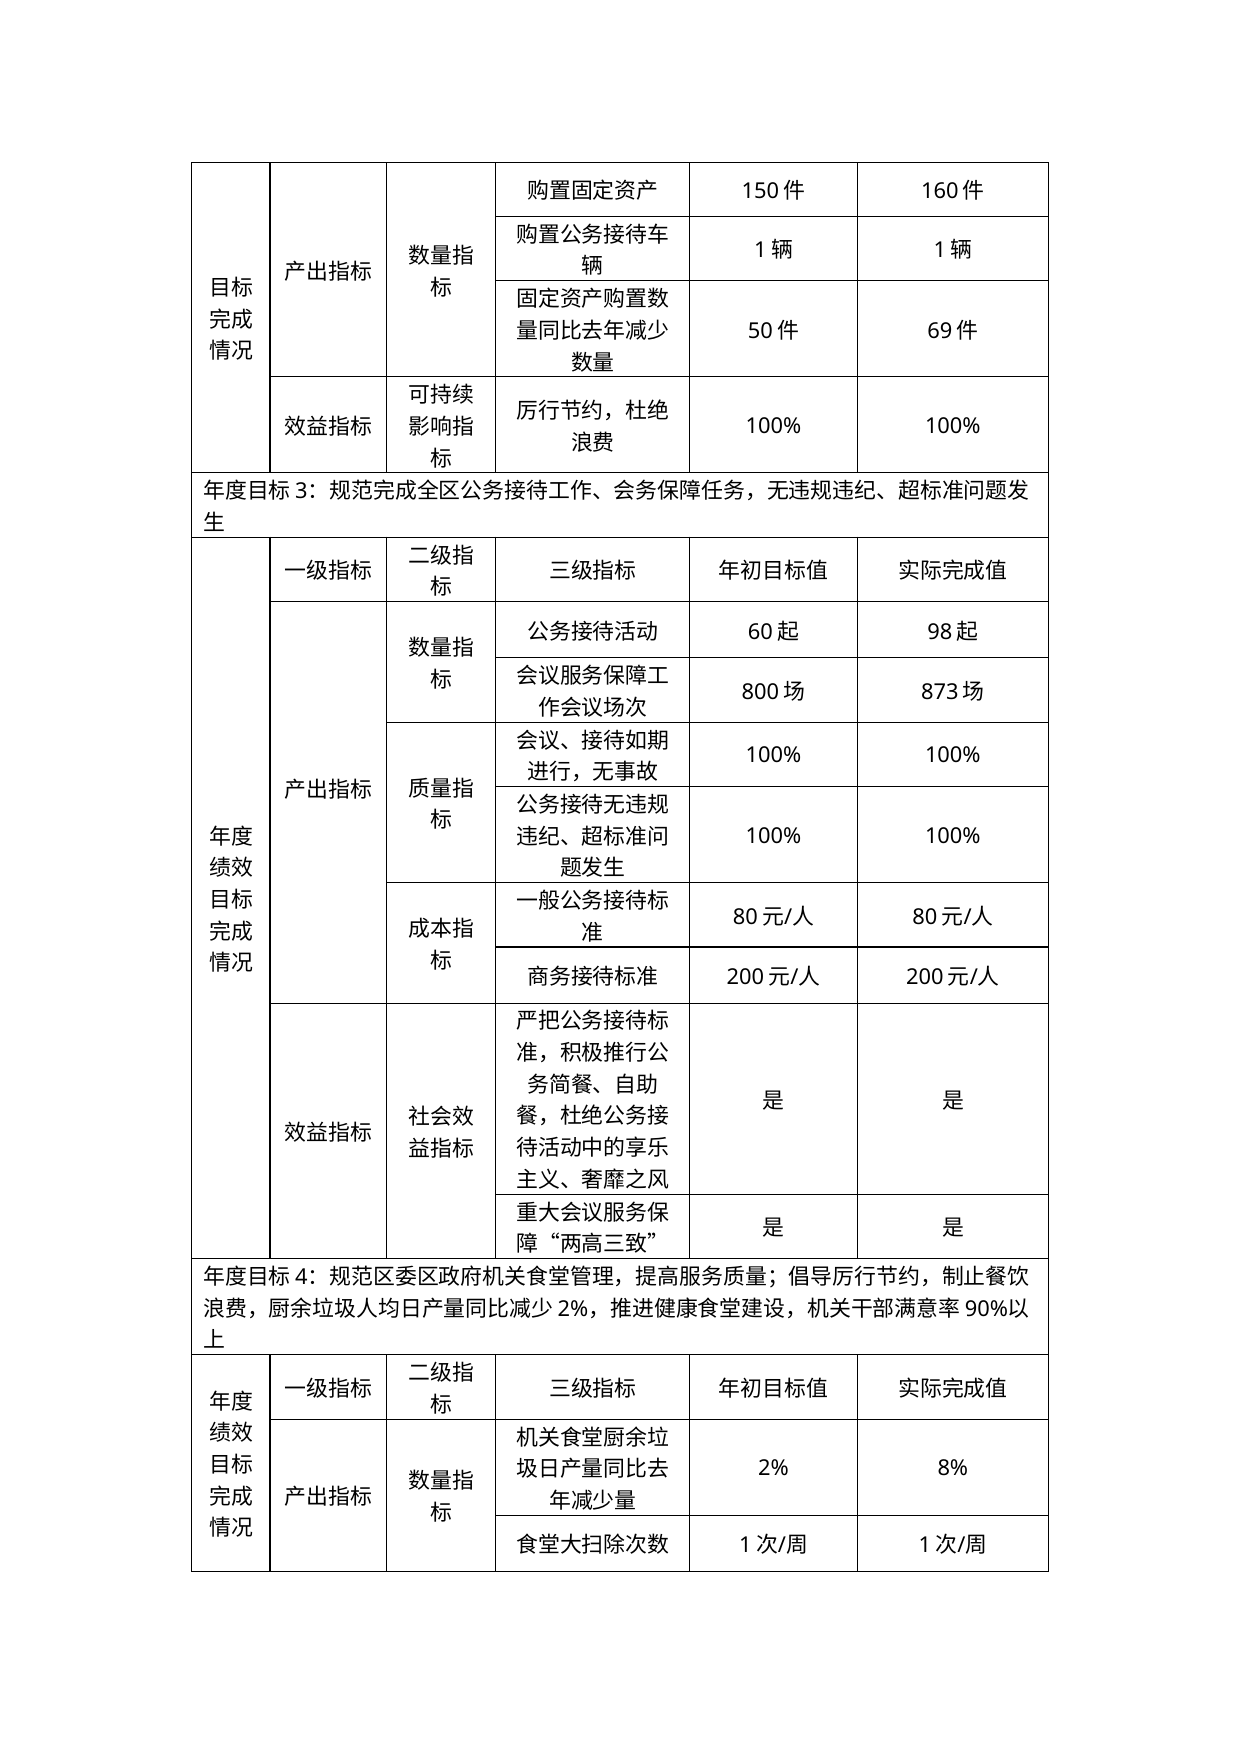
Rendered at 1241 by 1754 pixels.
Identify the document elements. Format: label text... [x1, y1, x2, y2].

table_cell 实际完成值 [858, 1355, 1048, 1418]
table_cell 800场 [690, 658, 857, 722]
table_cell 80元/人 [690, 883, 857, 946]
table_cell 100% [690, 377, 857, 472]
table_cell 年度绩效目标完成情况 [192, 163, 269, 472]
table_cell 是 [858, 1004, 1048, 1193]
table_cell 年度目标4：规范区委区政府机关食堂管理，提高服务质量；倡导厉行节约，制止餐饮浪费，厨余垃圾人均日产量同比减少2%，推进健康食堂建设，机关干部满意率90%以上 [192, 1259, 1048, 1354]
table_cell 年初目标值 [690, 1355, 857, 1418]
table_cell 公务接待无违规违纪、超标准问题发生 [496, 787, 689, 882]
table_cell 数量指标 [387, 1420, 495, 1571]
table_cell 年初目标值 [690, 538, 857, 601]
table_cell 100% [858, 723, 1048, 786]
table_cell 100% [690, 723, 857, 786]
table_cell 效益指标 [271, 377, 386, 472]
table_cell 商务接待标准 [496, 948, 689, 1002]
table_cell 三级指标 [496, 1355, 689, 1418]
table_cell 三级指标 [496, 538, 689, 601]
table_cell 1辆 [858, 217, 1048, 280]
table_cell 是 [690, 1004, 857, 1193]
table_cell 60起 [690, 602, 857, 657]
table_cell 社会效益指标 [387, 1004, 495, 1258]
table_cell 1辆 [690, 217, 857, 280]
table_cell 机关食堂厨余垃圾日产量同比去年减少量 [496, 1420, 689, 1514]
table_cell 二级指标 [387, 538, 495, 601]
table_cell 是 [690, 1195, 857, 1258]
table_cell 2% [690, 1420, 857, 1514]
table_cell 1次/周 [690, 1516, 857, 1571]
table_cell 160件 [858, 163, 1048, 216]
table_cell 是 [858, 1195, 1048, 1258]
table_cell 二级指标 [387, 1355, 495, 1418]
table_cell 69件 [858, 281, 1048, 376]
table_cell 产出指标 [271, 163, 386, 376]
table_cell 实际完成值 [858, 538, 1048, 601]
table_cell 产出指标 [271, 602, 386, 1002]
table_cell 数量指标 [387, 163, 495, 376]
table_cell 会议、接待如期进行，无事故 [496, 723, 689, 786]
table_cell 固定资产购置数量同比去年减少数量 [496, 281, 689, 376]
table_cell 873场 [858, 658, 1048, 722]
table_cell 一般公务接待标准 [496, 883, 689, 946]
table_cell 数量指标 [387, 602, 495, 722]
table_cell 150件 [690, 163, 857, 216]
table_cell 质量指标 [387, 723, 495, 882]
table_cell 100% [858, 787, 1048, 882]
table_cell 严把公务接待标准，积极推行公务简餐、自助餐，杜绝公务接待活动中的享乐主义、奢靡之风 [496, 1004, 689, 1193]
table_cell 100% [690, 787, 857, 882]
table_cell 购置公务接待车辆 [496, 217, 689, 280]
table_cell 产出指标 [271, 1420, 386, 1571]
table_cell 年度绩效目标完成情况 [192, 1355, 269, 1571]
table_cell 可持续影响指标 [387, 377, 495, 472]
table_cell 200元/人 [690, 948, 857, 1002]
table_cell 成本指标 [387, 883, 495, 1002]
table_cell 一级指标 [271, 538, 386, 601]
table_cell 一级指标 [271, 1355, 386, 1418]
table_cell 厉行节约，杜绝浪费 [496, 377, 689, 472]
table_cell 会议服务保障工作会议场次 [496, 658, 689, 722]
table_cell 食堂大扫除次数 [496, 1516, 689, 1571]
table_cell 100% [858, 377, 1048, 472]
table_cell 年度目标3：规范完成全区公务接待工作、会务保障任务，无违规违纪、超标准问题发生 [192, 473, 1048, 537]
table_cell 98起 [858, 602, 1048, 657]
table_cell 年度绩效目标完成情况 [192, 538, 269, 1258]
table_cell 80元/人 [858, 883, 1048, 946]
table_cell 50件 [690, 281, 857, 376]
table_cell 购置固定资产 [496, 163, 689, 216]
table_cell 效益指标 [271, 1004, 386, 1258]
table_cell 8% [858, 1420, 1048, 1514]
table_cell 公务接待活动 [496, 602, 689, 657]
table_cell 200元/人 [858, 948, 1048, 1002]
table_cell 重大会议服务保障“两高三致” [496, 1195, 689, 1258]
table_cell 1次/周 [858, 1516, 1048, 1571]
